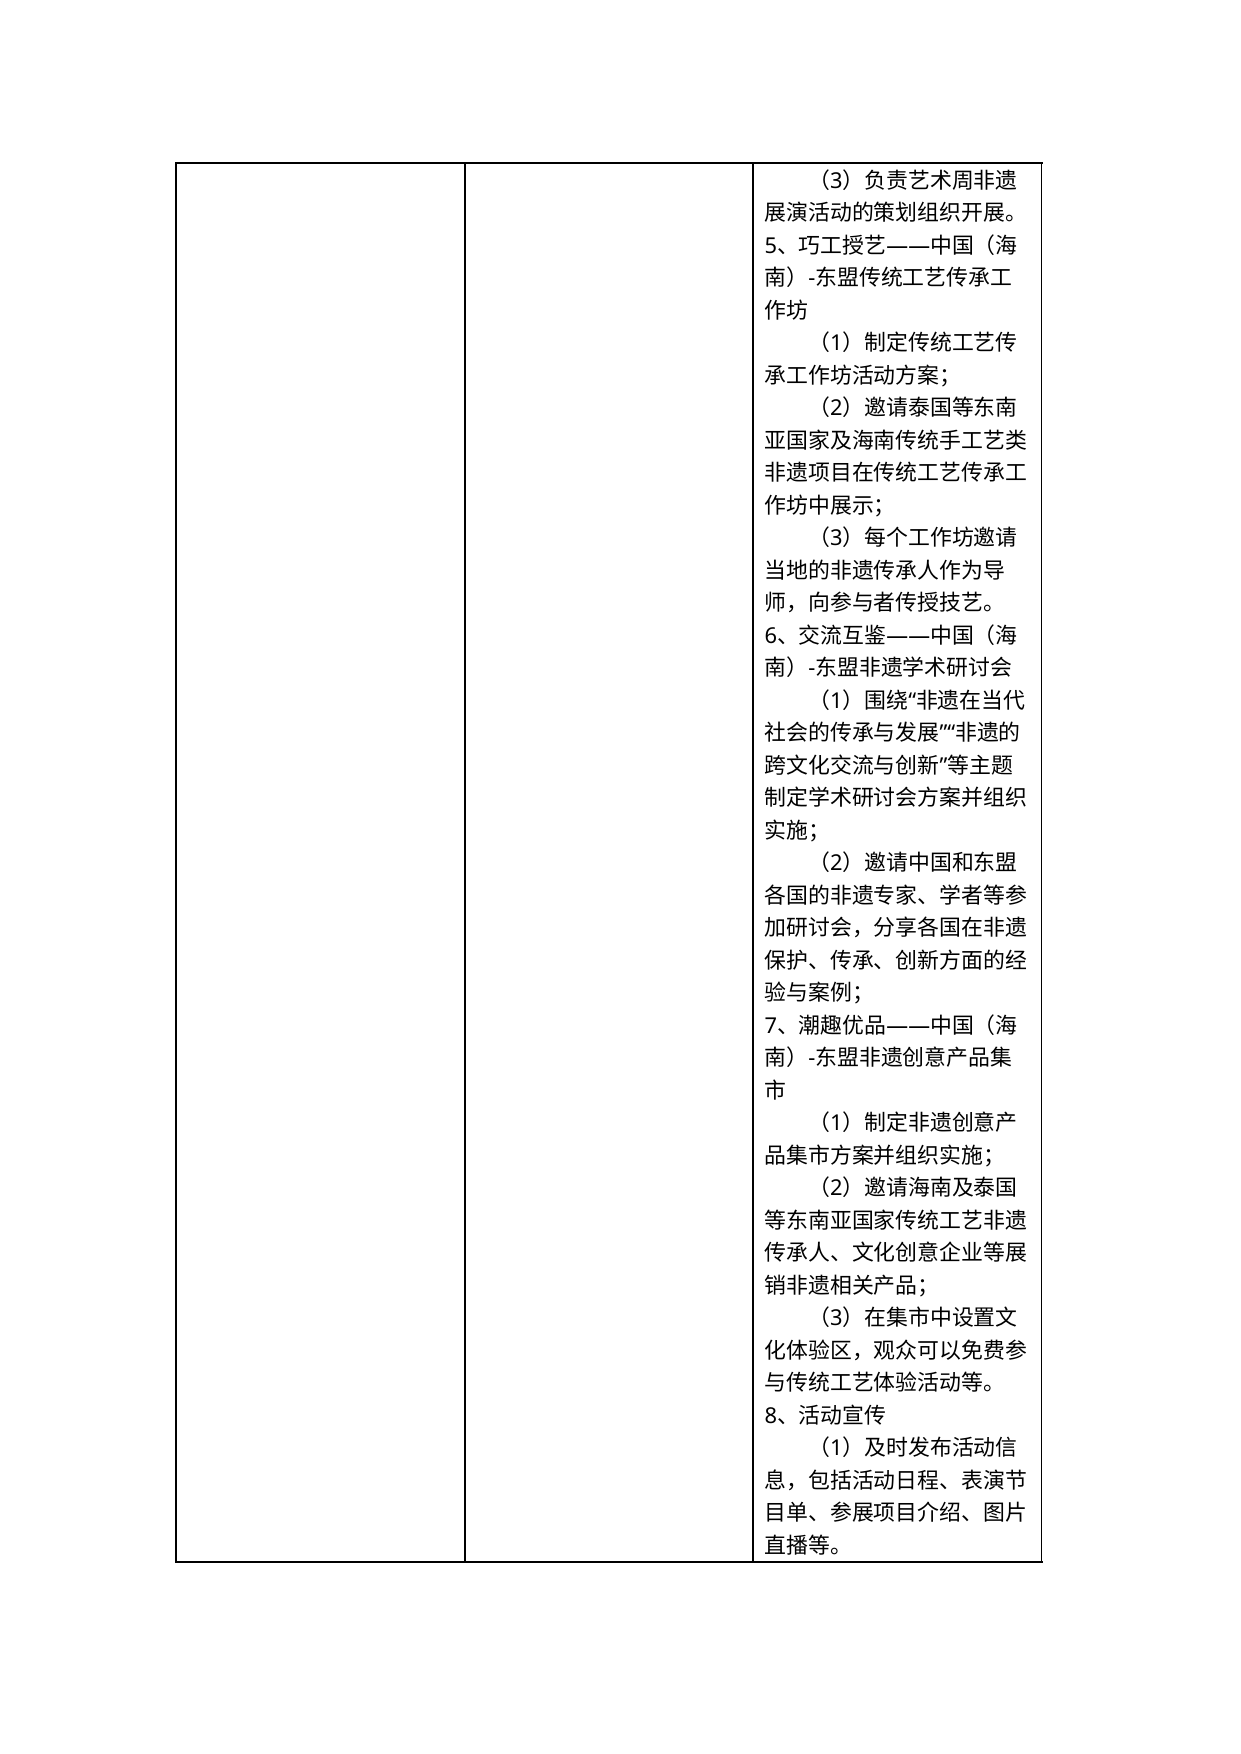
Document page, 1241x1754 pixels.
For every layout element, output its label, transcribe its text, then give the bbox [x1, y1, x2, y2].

table_cell 1 [177, 164, 464, 1561]
table_cell ★ [466, 164, 752, 1561]
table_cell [754, 164, 1041, 1561]
